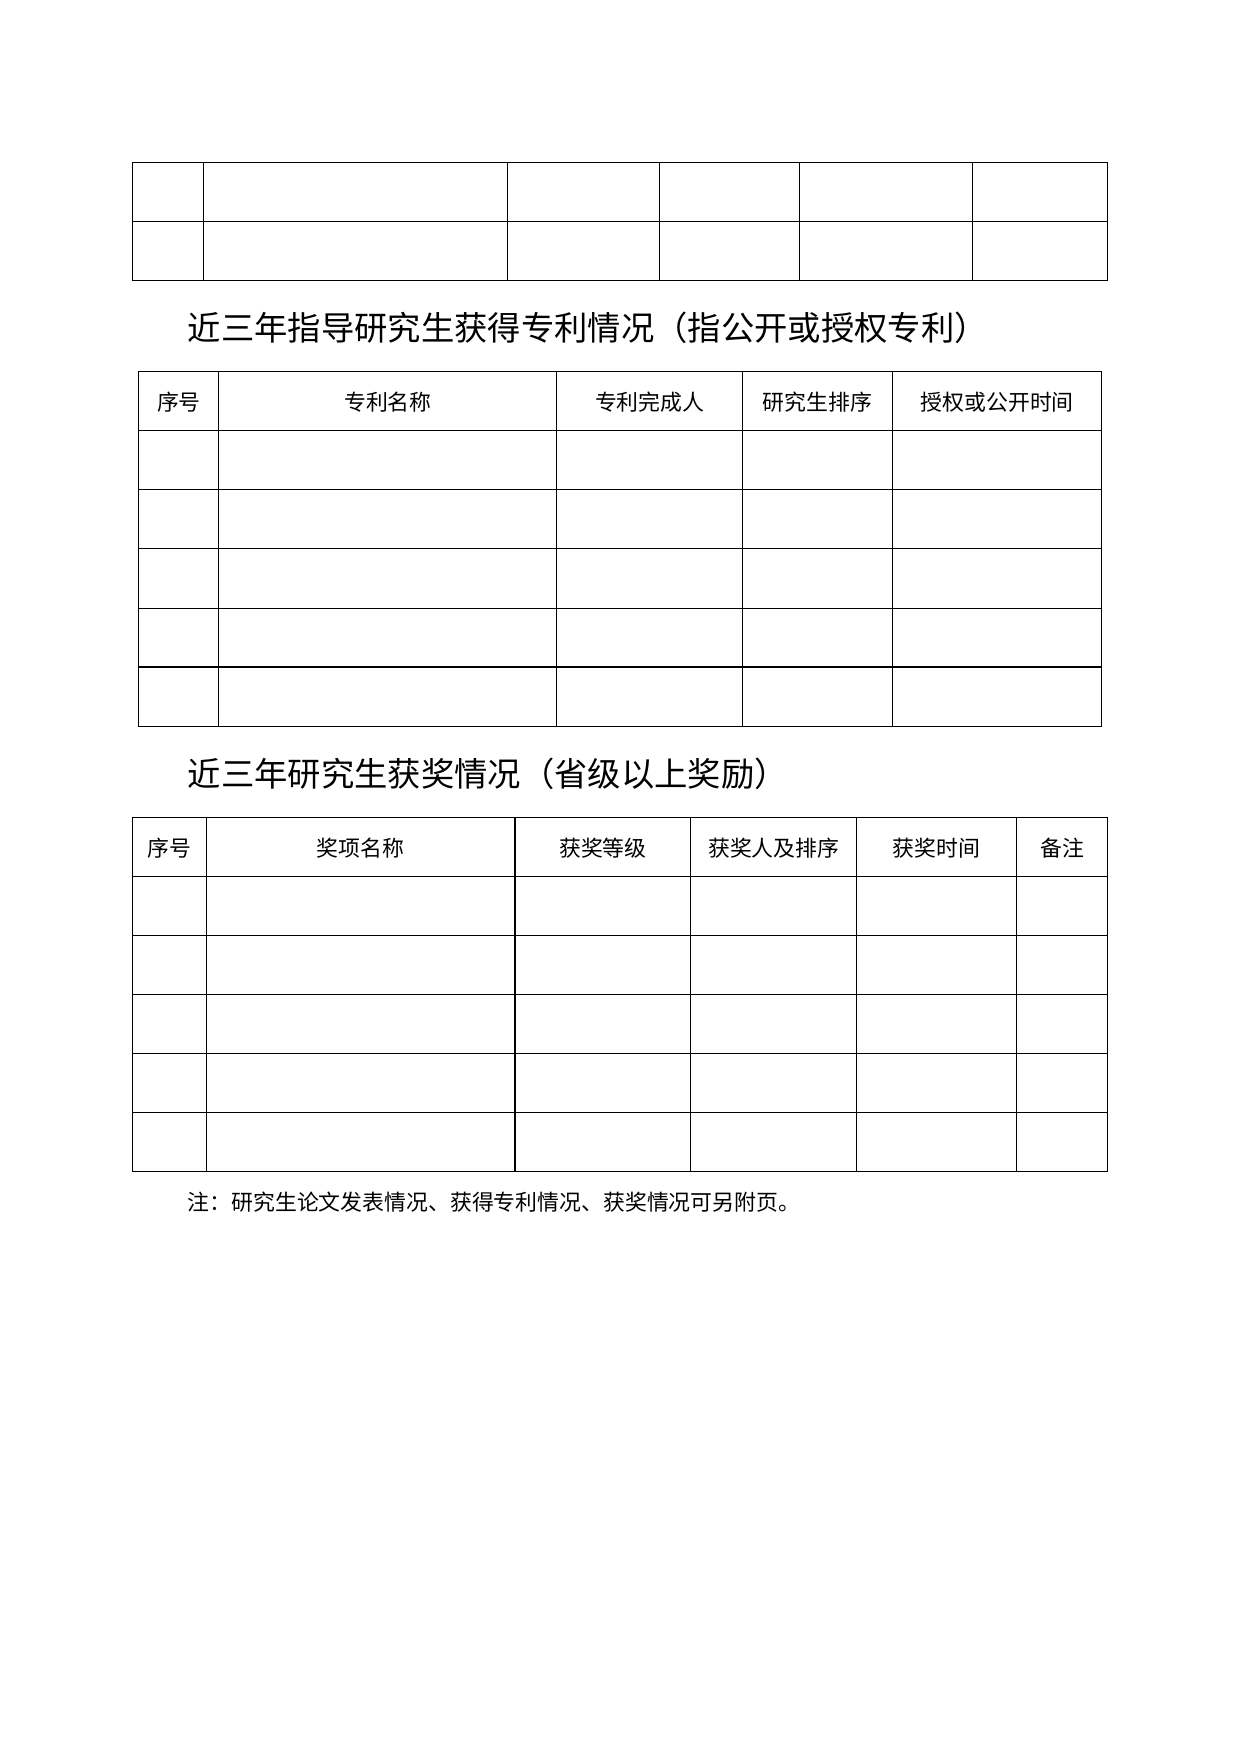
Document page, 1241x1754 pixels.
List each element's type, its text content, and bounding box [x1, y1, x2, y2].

table_header 专利名称 [219, 372, 556, 430]
table_cell [800, 222, 972, 280]
table_cell [508, 222, 659, 280]
table_header 获奖时间 [857, 818, 1016, 876]
text 近三年研究生获奖情况（省级以上奖励） [187, 739, 1053, 804]
table_cell [139, 668, 218, 726]
table_cell [133, 936, 206, 994]
table_header 专利完成人 [557, 372, 742, 430]
table_cell [743, 490, 892, 548]
table_cell [133, 995, 206, 1053]
table_cell [139, 490, 218, 548]
table_cell [219, 668, 556, 726]
table_cell [893, 609, 1101, 666]
table_cell [691, 877, 856, 935]
table_cell [557, 549, 742, 607]
table_cell [743, 668, 892, 726]
table_cell [516, 995, 690, 1053]
table_cell [133, 877, 206, 935]
table_cell [800, 163, 972, 221]
table_cell [857, 1054, 1016, 1112]
table_cell [691, 995, 856, 1053]
table_cell [691, 936, 856, 994]
table_cell [133, 1054, 206, 1112]
table_cell [139, 549, 218, 607]
table_cell [133, 163, 203, 221]
table_cell [1017, 1054, 1107, 1112]
table_cell [219, 490, 556, 548]
table_cell [743, 549, 892, 607]
table_cell [857, 936, 1016, 994]
text 注：研究生论文发表情况、获得专利情况、获奖情况可另附页。 [187, 1184, 1053, 1217]
table_cell [133, 1113, 206, 1171]
table_cell [893, 431, 1101, 489]
table_cell [1017, 995, 1107, 1053]
table_cell [139, 431, 218, 489]
table_cell [660, 163, 799, 221]
table_cell [219, 431, 556, 489]
table_header 研究生排序 [743, 372, 892, 430]
table_cell [207, 1113, 514, 1171]
table_cell [508, 163, 659, 221]
table_cell [857, 1113, 1016, 1171]
table_cell [207, 936, 514, 994]
text 近三年指导研究生获得专利情况（指公开或授权专利） [187, 294, 1053, 359]
table_cell [857, 877, 1016, 935]
table_cell [207, 995, 514, 1053]
table_cell [660, 222, 799, 280]
table_cell [133, 222, 203, 280]
table_cell [516, 1054, 690, 1112]
table_cell [516, 936, 690, 994]
table_header 获奖等级 [516, 818, 690, 876]
table_header 授权或公开时间 [893, 372, 1101, 430]
table_cell [557, 668, 742, 726]
table_header 获奖人及排序 [691, 818, 856, 876]
table_header 序号 [133, 818, 206, 876]
table_cell [1017, 1113, 1107, 1171]
table_cell [743, 431, 892, 489]
table_cell [691, 1054, 856, 1112]
table_cell [207, 877, 514, 935]
table_cell [893, 668, 1101, 726]
table_cell [857, 995, 1016, 1053]
table_header 备注 [1017, 818, 1107, 876]
table_cell [1017, 877, 1107, 935]
table_cell [516, 1113, 690, 1171]
table_cell [973, 163, 1107, 221]
table_cell [204, 222, 507, 280]
table_cell [557, 431, 742, 489]
table_cell [973, 222, 1107, 280]
table_header 序号 [139, 372, 218, 430]
table_cell [691, 1113, 856, 1171]
table_cell [204, 163, 507, 221]
table_cell [219, 549, 556, 607]
table_cell [516, 877, 690, 935]
table_header 奖项名称 [207, 818, 514, 876]
table_cell [207, 1054, 514, 1112]
table_cell [557, 490, 742, 548]
table_cell [219, 609, 556, 666]
table_cell [1017, 936, 1107, 994]
table_cell [557, 609, 742, 666]
table_cell [893, 549, 1101, 607]
table_cell [893, 490, 1101, 548]
table_cell [743, 609, 892, 666]
table_cell [139, 609, 218, 666]
